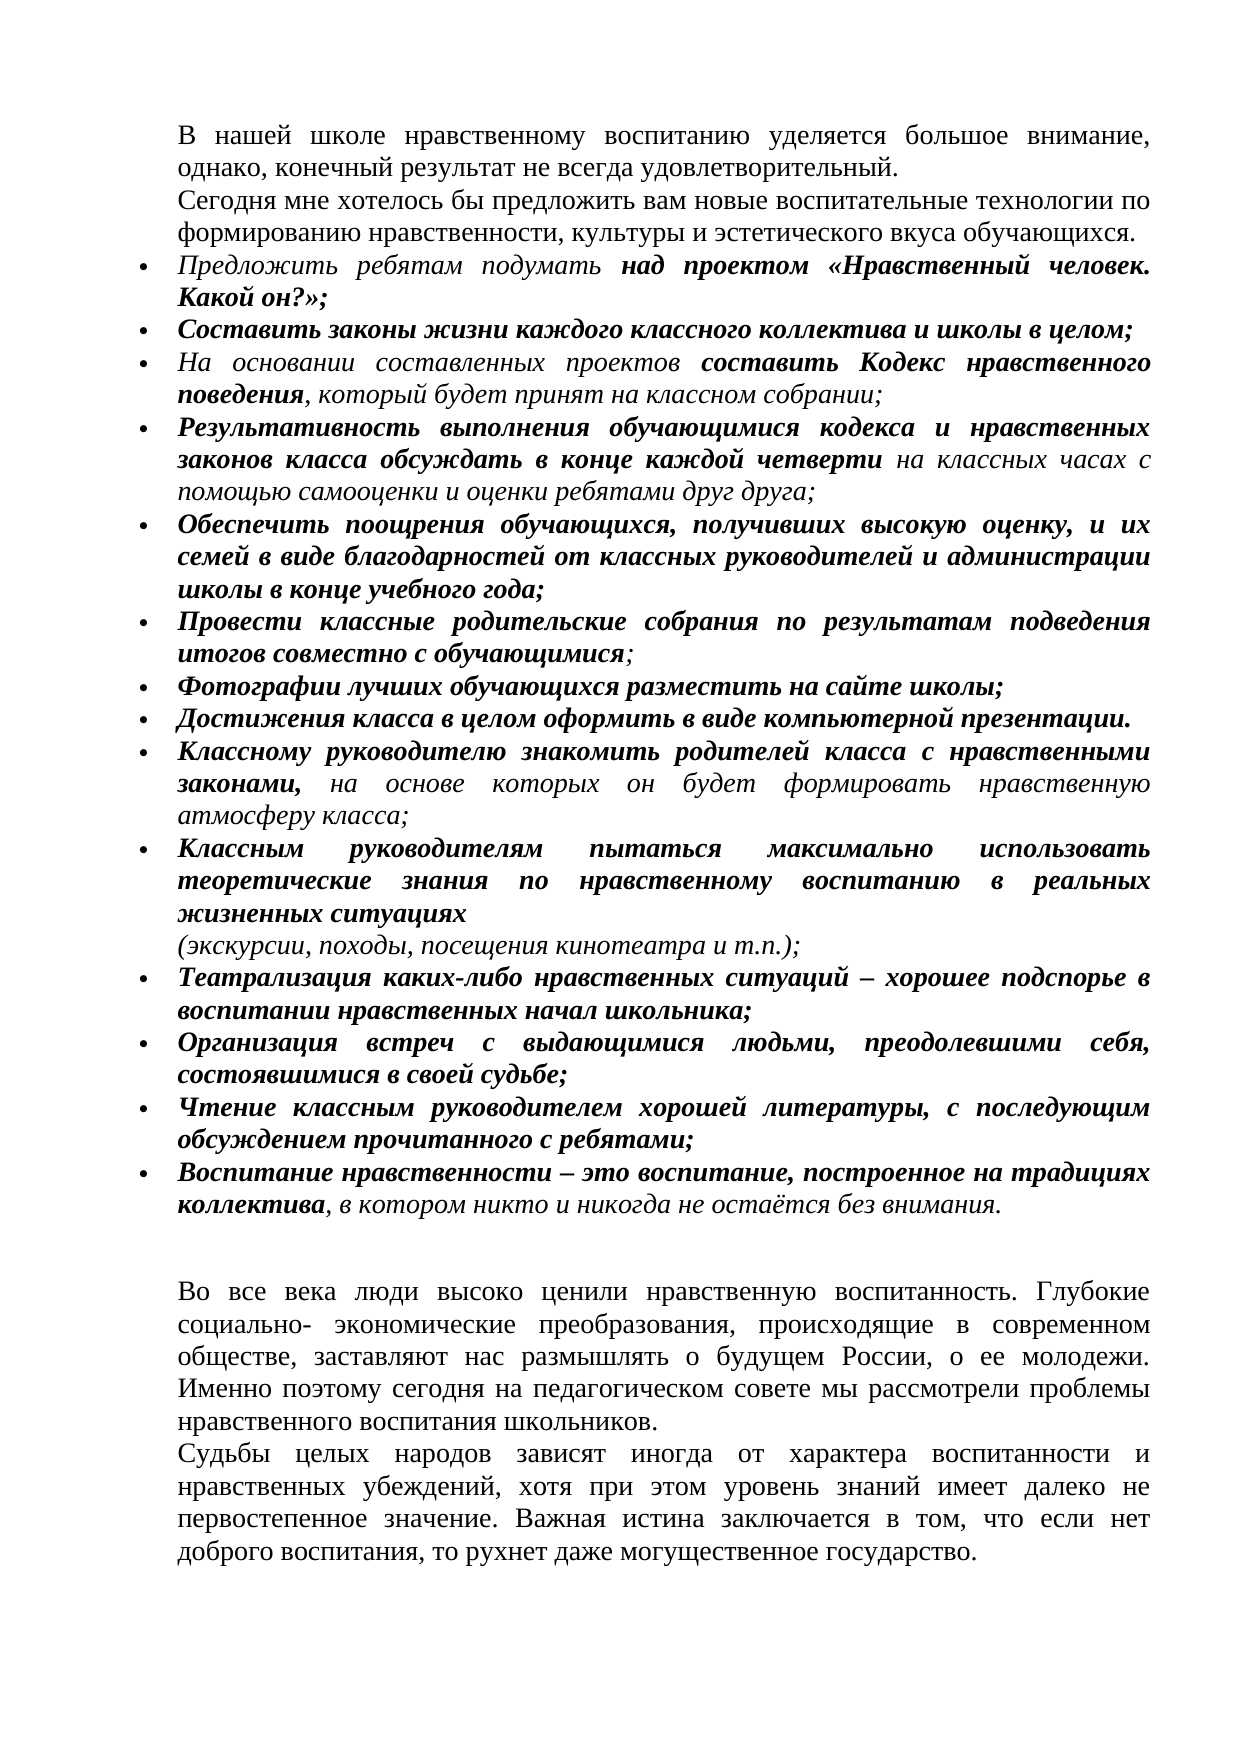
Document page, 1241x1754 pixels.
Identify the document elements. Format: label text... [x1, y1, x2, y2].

list Достижения класса в целом оформить в виде компьютерной презентации. [140, 701, 1152, 734]
text Во все века люди высоко ценили нравственную воспитанность. Глубокие социально- экономические преобразования, происходящие в современном обществе, заставляют нас размышлять о будущем России, о ее молодежи. Именно поэтому сегодня на педагогическом совете мы рассмотрели проблемы нравственного воспитания школьников. [177, 1274, 1152, 1436]
list Классным руководителям пытаться максимально использовать теоретические знания по нравственному воспитанию в реальных жизненных ситуациях [140, 831, 1152, 928]
list Результативность выполнения обучающимися кодекса и нравственных законов класса обсуждать в конце каждой четверти на классных часах с помощью самооценки и оценки ребятами друг друга; [140, 410, 1152, 507]
list Театрализация каких-либо нравственных ситуаций – хорошее подспорье в воспитании нравственных начал школьника; [140, 960, 1152, 1025]
list Чтение классным руководителем хорошей литературы, с последующим обсуждением прочитанного с ребятами; [140, 1090, 1152, 1155]
list Предложить ребятам подумать над проектом «Нравственный человек. Какой он?»; [140, 248, 1152, 312]
text (экскурсии, походы, посещения кинотеатра и т.п.); [177, 928, 1152, 960]
text Сегодня мне хотелось бы предложить вам новые воспитательные технологии по формированию нравственности, культуры и эстетического вкуса обучающихся. [177, 183, 1152, 248]
list Обеспечить поощрения обучающихся, получивших высокую оценку, и их семей в виде благодарностей от классных руководителей и администрации школы в конце учебного года; [140, 507, 1152, 604]
list Воспитание нравственности – это воспитание, построенное на традициях коллектива, в котором никто и никогда не остаётся без внимания. [140, 1155, 1152, 1219]
text В нашей школе нравственному воспитанию уделяется большое внимание, однако, конечный результат не всегда удовлетворительный. [177, 118, 1152, 183]
list Классному руководителю знакомить родителей класса с нравственными законами, на основе которых он будет формировать нравственную атмосферу класса; [140, 734, 1152, 831]
list Фотографии лучших обучающихся разместить на сайте школы; [140, 669, 1152, 701]
text Судьбы целых народов зависят иногда от характера воспитанности и нравственных убеждений, хотя при этом уровень знаний имеет далеко не первостепенное значение. Важная истина заключается в том, что если нет доброго воспитания, то рухнет даже могущественное государство. [177, 1436, 1152, 1566]
list Провести классные родительские собрания по результатам подведения итогов совместно с обучающимися; [140, 604, 1152, 669]
list На основании составленных проектов составить Кодекс нравственного поведения, который будет принят на классном собрании; [140, 345, 1152, 410]
list Составить законы жизни каждого классного коллектива и школы в целом; [140, 312, 1152, 345]
list Организация встреч с выдающимися людьми, преодолевшими себя, состоявшимися в своей судьбе; [140, 1025, 1152, 1090]
